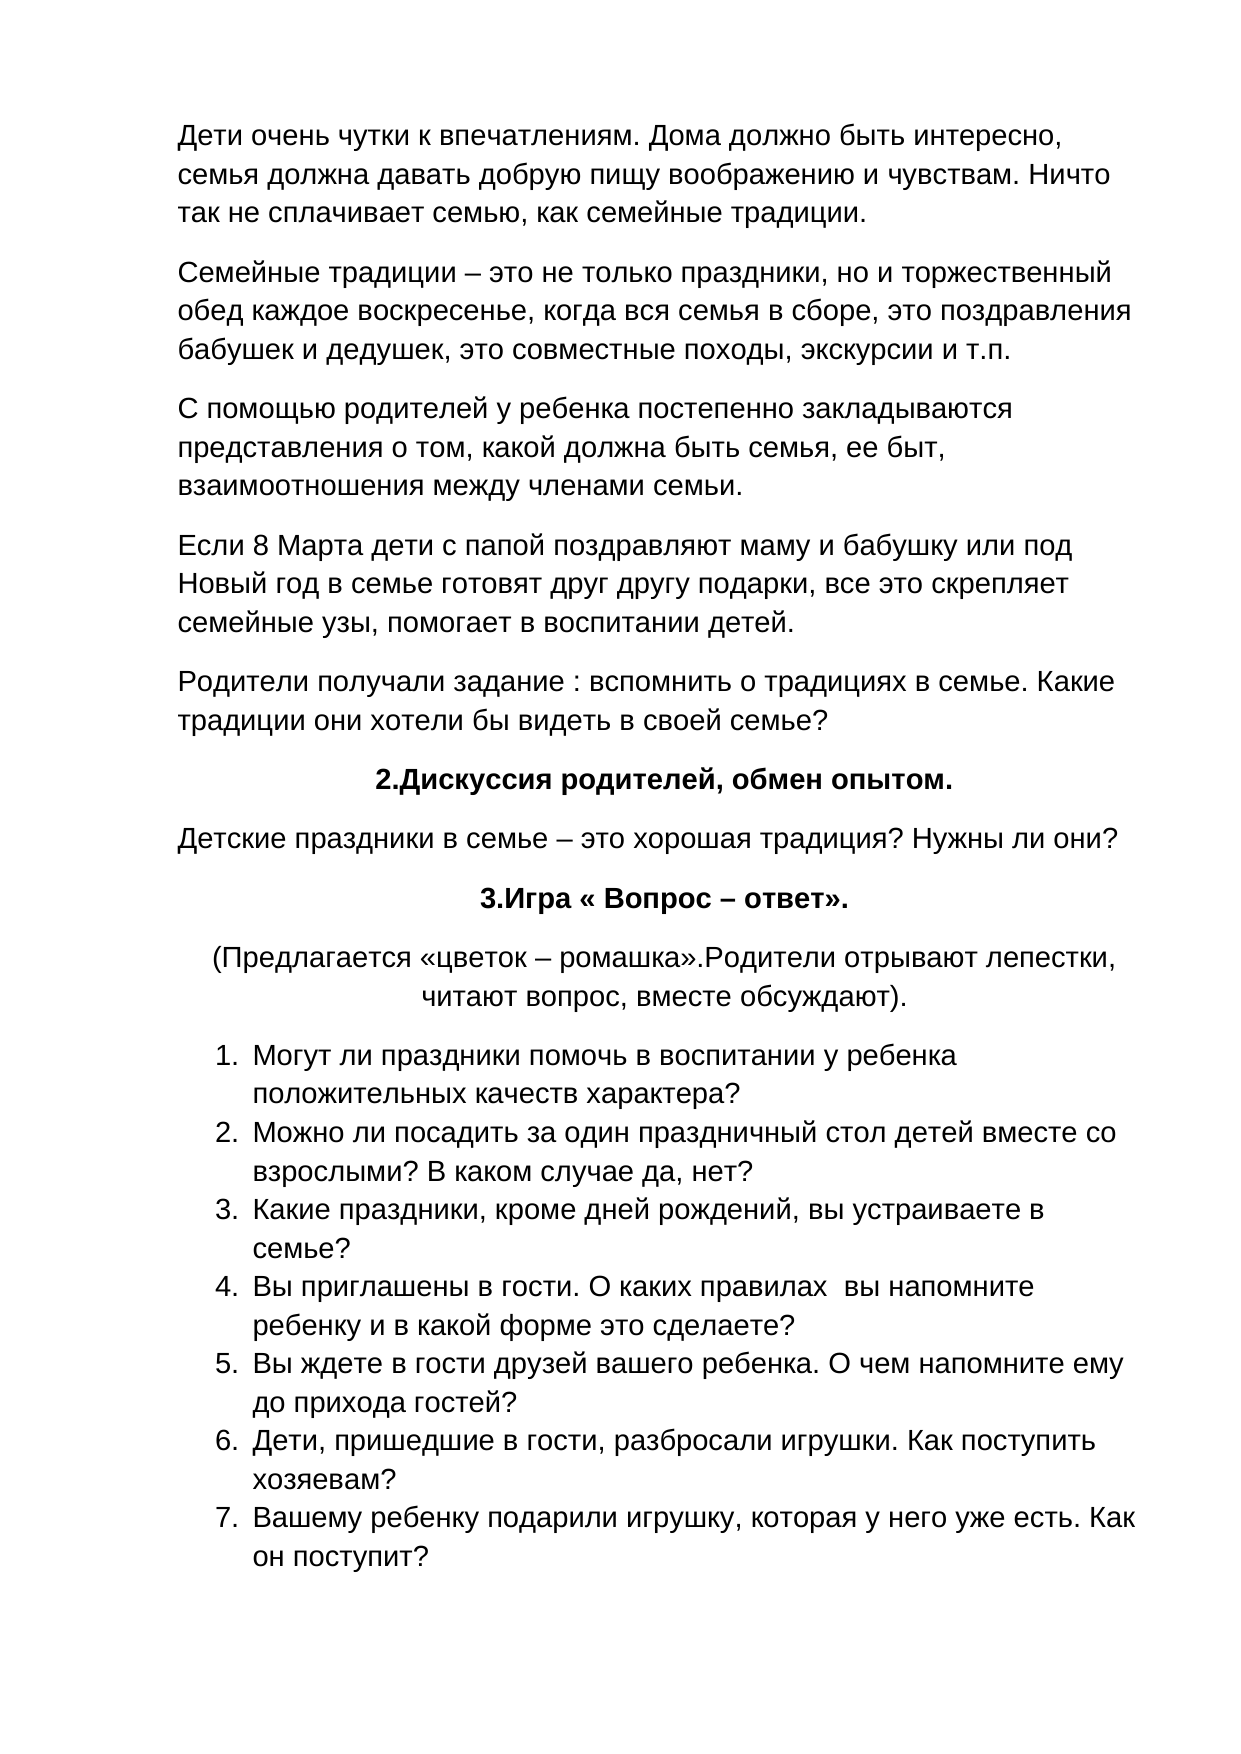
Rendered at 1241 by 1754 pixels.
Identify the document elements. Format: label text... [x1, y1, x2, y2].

text Родители получали задание : вспомнить о традициях в семье. Какие традиции они хотели бы видеть в своей семье? [177, 664, 1152, 736]
text 3.Игра « Вопрос – ответ». [177, 881, 1152, 914]
text 2.Дискуссия родителей, обмен опытом. [177, 762, 1152, 795]
text Дети очень чутки к впечатлениям. Дома должно быть интересно, семья должна давать добрую пищу воображению и чувствам. Ничто так не сплачивает семью, как семейные традиции. [177, 118, 1152, 229]
text Детские праздники в семье – это хорошая традиция? Нужны ли они? [177, 821, 1152, 855]
list Вы ждете в гости друзей вашего ребенка. О чем напомните ему до прихода гостей? [215, 1346, 1152, 1418]
text С помощью родителей у ребенка постепенно закладываются представления о том, какой должна быть семья, ее быт, взаимоотношения между членами семьи. [177, 391, 1152, 502]
text Семейные традиции – это не только праздники, но и торжественный обед каждое воскресенье, когда вся семья в сборе, это поздравления бабушек и дедушек, это совместные походы, экскурсии и т.п. [177, 254, 1152, 365]
list Какие праздники, кроме дней рождений, вы устраиваете в семье? [215, 1192, 1152, 1264]
list Дети, пришедшие в гости, разбросали игрушки. Как поступить хозяевам? [215, 1423, 1152, 1495]
list Могут ли праздники помочь в воспитании у ребенка положительных качеств характера? [215, 1038, 1152, 1110]
list Вы приглашены в гости. О каких правилах вы напомните ребенку и в какой форме это сделаете? [215, 1269, 1152, 1341]
text (Предлагается «цветок – ромашка».Родители отрывают лепестки, читают вопрос, вместе обсуждают). [177, 940, 1152, 1012]
list Вашему ребенку подарили игрушку, которая у него уже есть. Как он поступит? [215, 1500, 1152, 1572]
text Если 8 Марта дети с папой поздравляют маму и бабушку или под Новый год в семье готовят друг другу подарки, все это скрепляет семейные узы, помогает в воспитании детей. [177, 527, 1152, 638]
list Можно ли посадить за один праздничный стол детей вместе со взрослыми? В каком случае да, нет? [215, 1115, 1152, 1187]
